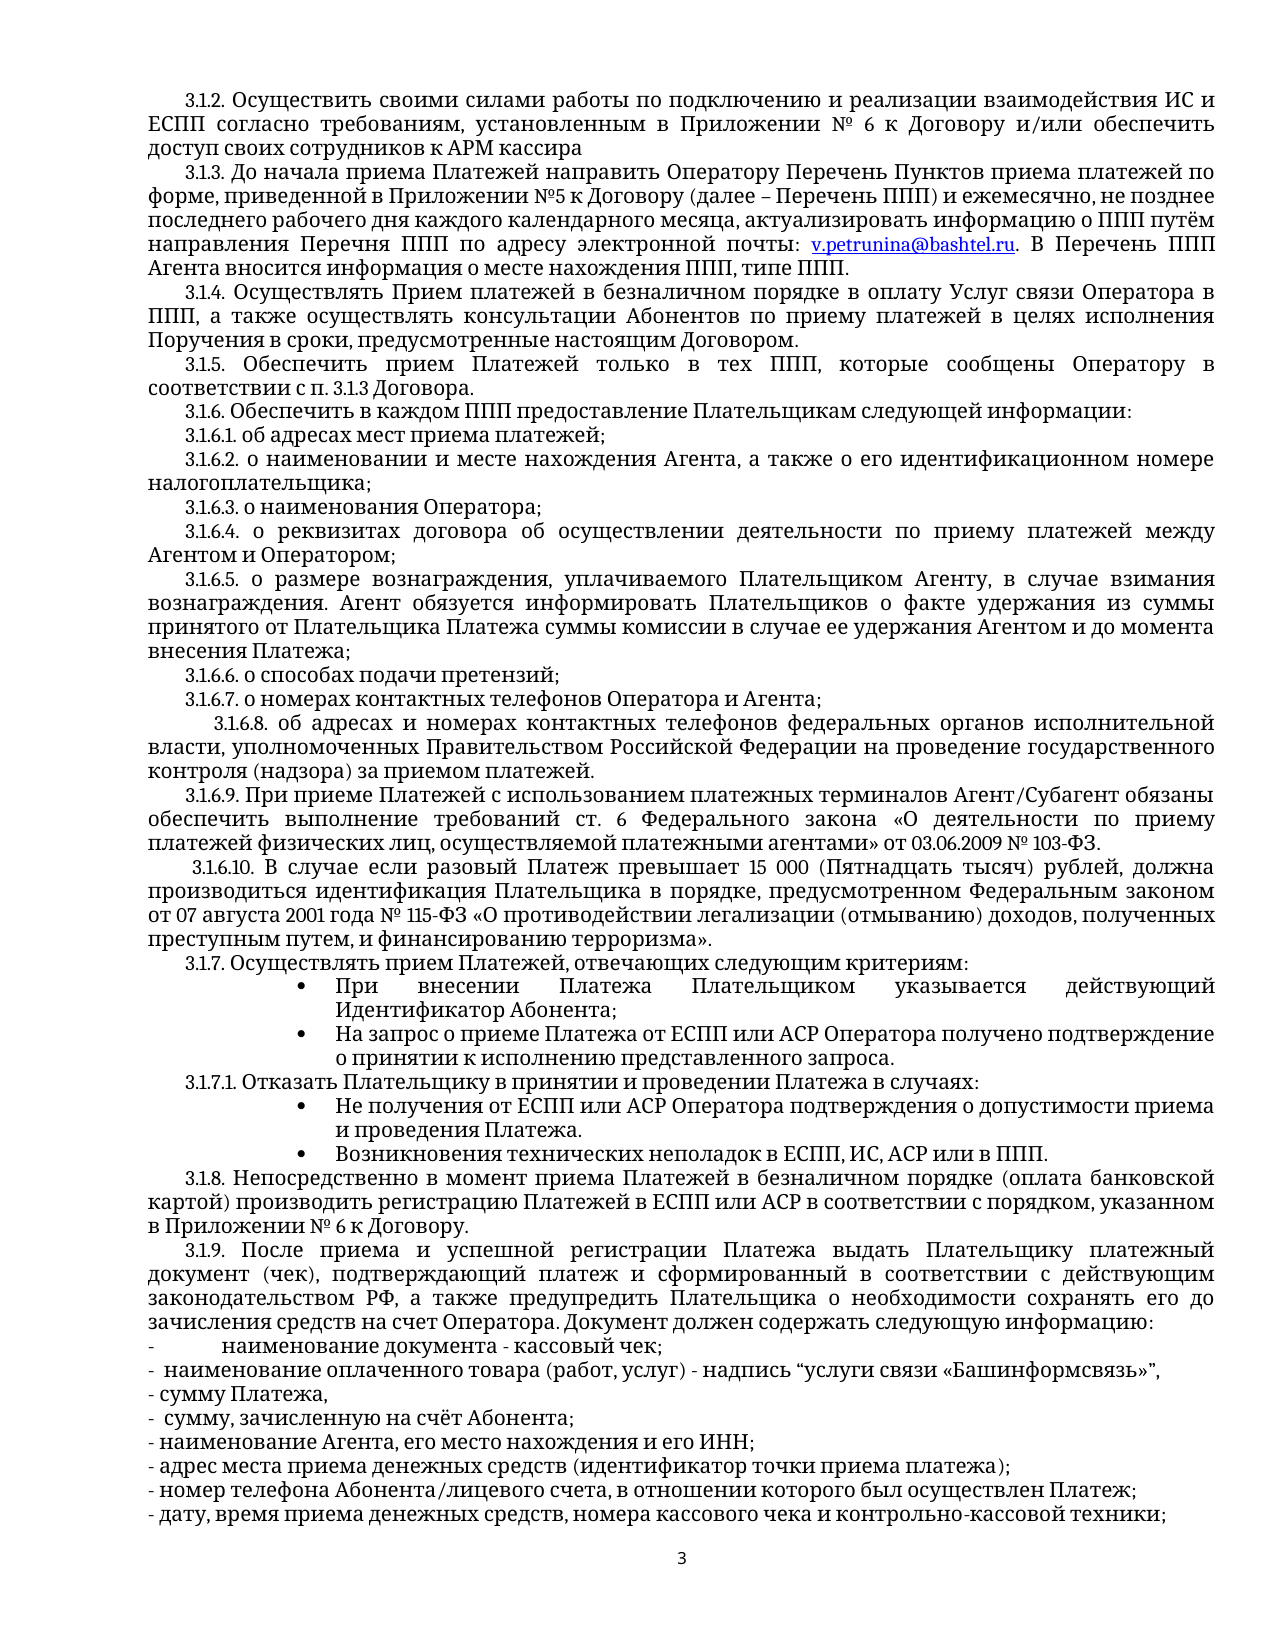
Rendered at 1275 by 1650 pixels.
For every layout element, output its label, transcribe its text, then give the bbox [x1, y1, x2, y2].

text 3.1.6.10. В случае если разовый Платеж превышает 15 000 (Пятнадцать тысяч) рублей, должна производиться идентификация Плательщика в порядке, предусмотренном Федеральным законом от 07 августа 2001 года № 115-ФЗ «О противодействии легализации (отмыванию) доходов, полученных преступным путем, и финансированию терроризма». [148, 855, 1216, 951]
list 3.1.4. Осуществлять Прием платежей в безналичном порядке в оплату Услуг связи Оператора в ППП, а также осуществлять консультации Абонентов по приему платежей в целях исполнения Поручения в сроки, предусмотренные настоящим Договором. [148, 280, 1216, 352]
text 3.1.6.2. о наименовании и месте нахождения Агента, а также о его идентификационном номере налогоплательщика; [148, 448, 1216, 496]
text - сумму, зачисленную на счёт Абонента; [148, 1406, 1216, 1430]
text 3.1.6.1. об адресах мест приема платежей; [148, 424, 1216, 448]
text - наименование оплаченного товара (работ, услуг) - надпись “услуги связи «Башинформсвязь»”, [148, 1358, 1216, 1382]
list 3.1.7. Осуществлять прием Платежей, отвечающих следующим критериям: [148, 951, 1216, 975]
text 3.1.6.9. При приеме Платежей с использованием платежных терминалов Агент/Субагент обязаны обеспечить выполнение требований ст. 6 Федерального закона «О деятельности по приему платежей физических лиц, осуществляемой платежными агентами» от 03.06.2009 № 103-ФЗ. [148, 783, 1216, 855]
list 3.1.2. Осуществить своими силами работы по подключению и реализации взаимодействия ИС и ЕСПП согласно требованиям, установленным в Приложении № 6 к Договору и/или обеспечить доступ своих сотрудников к АРМ кассира [148, 89, 1216, 161]
text 3.1.6. Обеспечить в каждом ППП предоставление Плательщикам следующей информации: [148, 400, 1216, 424]
text 3.1.6.7. о номерах контактных телефонов Оператора и Агента; [148, 688, 1216, 712]
text 3.1.6.5. о размере вознаграждения, уплачиваемого Плательщиком Агенту, в случае взимания вознаграждения. Агент обязуется информировать Плательщиков о факте удержания из суммы принятого от Плательщика Платежа суммы комиссии в случае ее удержания Агентом и до момента внесения Платежа; [148, 568, 1216, 664]
list 3.1.5. Обеспечить прием Платежей только в тех ППП, которые сообщены Оператору в соответствии с п. 3.1.3 Договора. [148, 352, 1216, 400]
text - сумму Платежа, [148, 1382, 1216, 1406]
list 3.1.9. После приема и успешной регистрации Платежа выдать Плательщику платежный документ (чек), подтверждающий платеж и сформированный в соответствии с действующим законодательством РФ, а также предупредить Плательщика о необходимости сохранять его до зачисления средств на счет Оператора. Документ должен содержать следующую информацию: [148, 1239, 1216, 1334]
text - наименование документа - кассовый чек; [148, 1334, 1216, 1358]
text - адрес места приема денежных средств (идентификатор точки приема платежа); [148, 1454, 1216, 1478]
text - номер телефона Абонента/лицевого счета, в отношении которого был осуществлен Платеж; [148, 1478, 1216, 1502]
list Не получения от ЕСПП или АСР Оператора подтверждения о допустимости приема и проведения Платежа. [298, 1095, 1216, 1143]
list 3.1.7.1. Отказать Плательщику в принятии и проведении Платежа в случаях: [148, 1071, 1216, 1095]
list При внесении Платежа Плательщиком указывается действующий Идентификатор Абонента; [298, 975, 1216, 1023]
text - наименование Агента, его место нахождения и его ИНН; [148, 1430, 1216, 1454]
text 3.1.6.6. о способах подачи претензий; [148, 664, 1216, 688]
list Возникновения технических неполадок в ЕСПП, ИС, АСР или в ППП. [298, 1143, 1216, 1167]
list На запрос о приеме Платежа от ЕСПП или АСР Оператора получено подтверждение о принятии к исполнению представленного запроса. [298, 1023, 1216, 1071]
text 3.1.6.8. об адресах и номерах контактных телефонов федеральных органов исполнительной власти, уполномоченных Правительством Российской Федерации на проведение государственного контроля (надзора) за приемом платежей. [148, 712, 1216, 783]
text 3.1.6.3. о наименования Оператора; [148, 496, 1216, 520]
text 3.1.6.4. о реквизитах договора об осуществлении деятельности по приему платежей между Агентом и Оператором; [148, 520, 1216, 568]
text - дату, время приема денежных средств, номера кассового чека и контрольно-кассовой техники; [148, 1502, 1216, 1526]
list 3.1.3. До начала приема Платежей направить Оператору Перечень Пунктов приема платежей по форме, приведенной в Приложении №5 к Договору (далее – Перечень ППП) и ежемесячно, не позднее последнего рабочего дня каждого календарного месяца, актуализировать информацию о ППП путём направления Перечня ППП по адресу электронной почты: v.petrunina@bashtel.ru. В Перечень ППП Агента вносится информация о месте нахождения ППП, типе ППП. [148, 161, 1216, 280]
list 3.1.8. Непосредственно в момент приема Платежей в безналичном порядке (оплата банковской картой) производить регистрацию Платежей в ЕСПП или АСР в соответствии с порядком, указанном в Приложении № 6 к Договору. [148, 1167, 1216, 1239]
